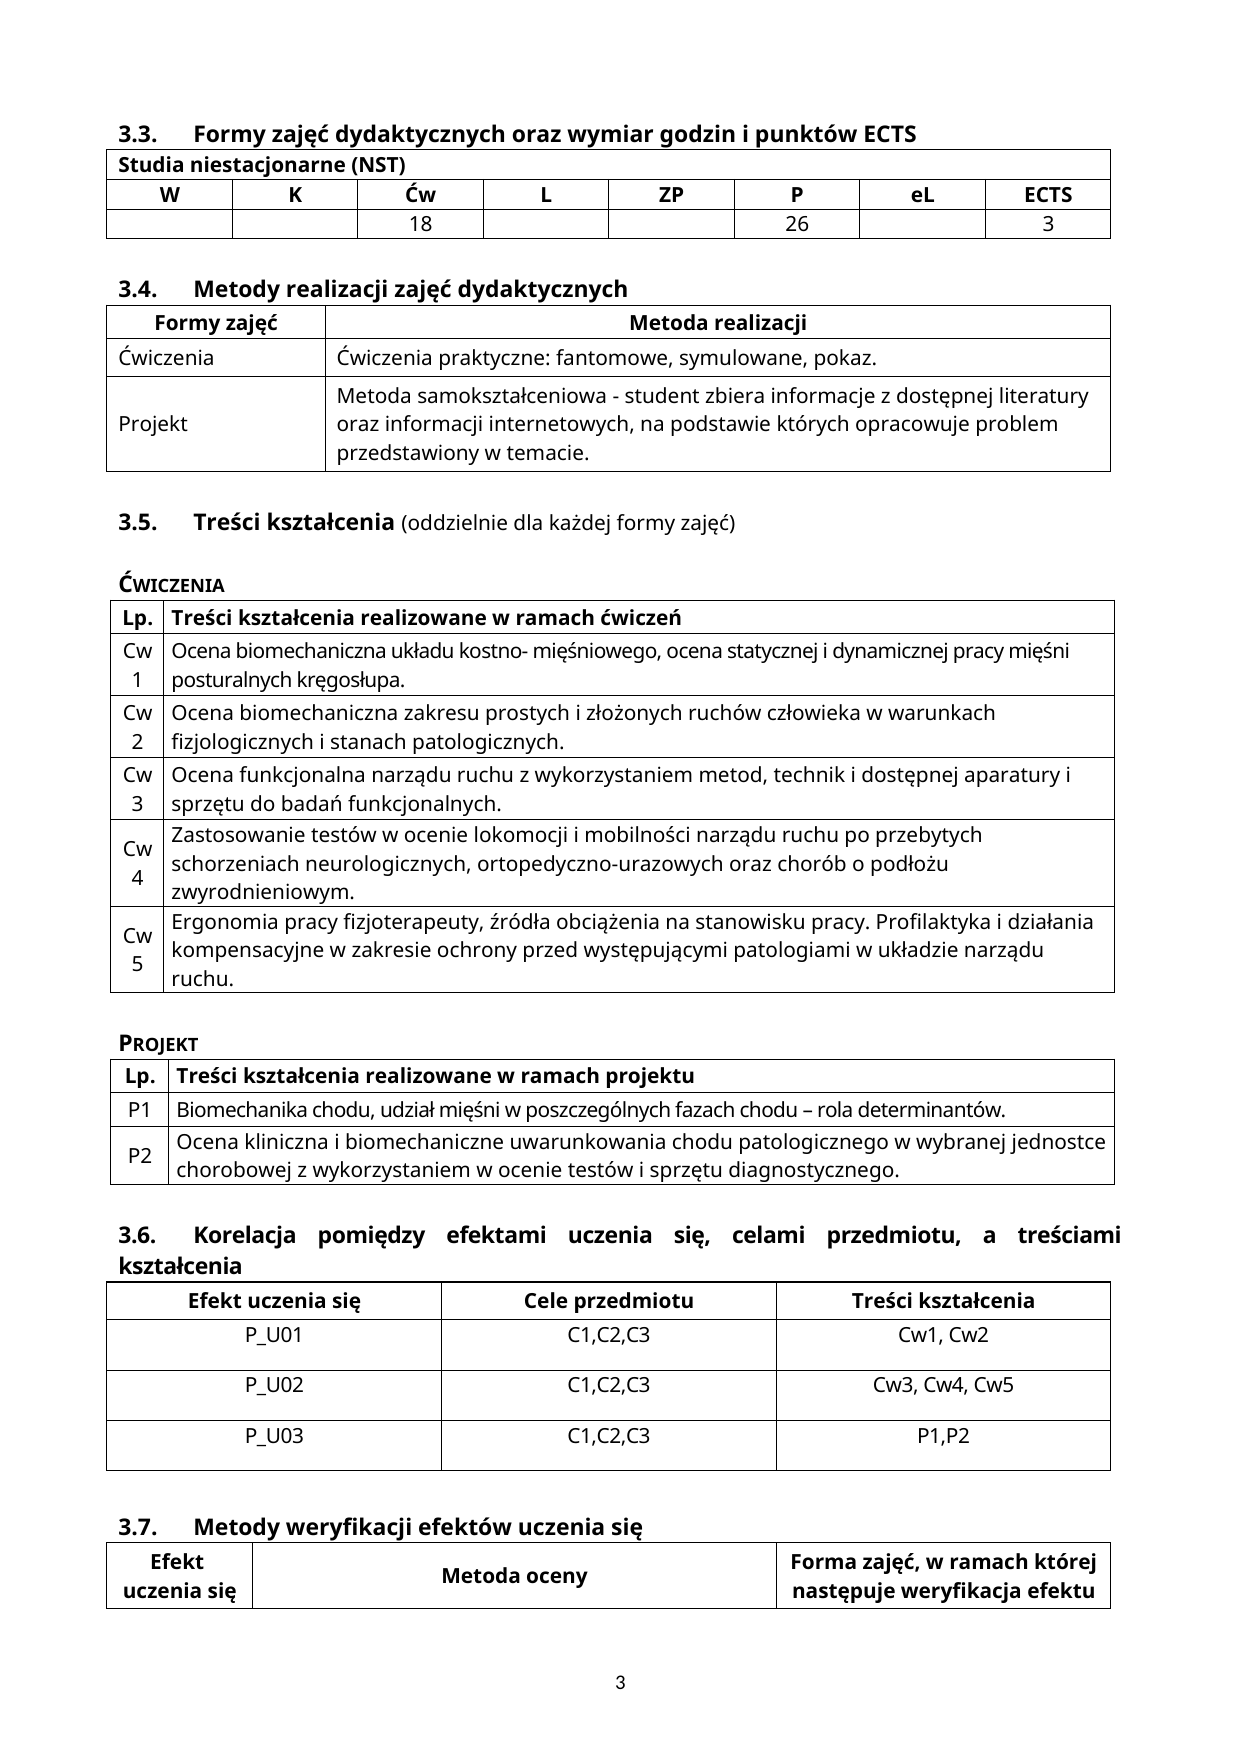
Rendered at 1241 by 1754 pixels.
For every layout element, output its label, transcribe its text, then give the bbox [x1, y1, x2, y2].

table_cell Biomechanika chodu, udział mięśni w poszczególnych fazach chodu – rola determinantów. [169, 1093, 1114, 1126]
table_cell P2 [111, 1127, 168, 1184]
table_cell ECTS [986, 180, 1110, 208]
table_cell P1,P2 [777, 1421, 1110, 1470]
table_cell Cw1 [111, 634, 163, 695]
list Treści kształcenia (oddzielnie dla każdej formy zajęć) [118, 506, 1122, 537]
table_cell Metoda samokształceniowa - student zbiera informacje z dostępnej literatury oraz informacji internetowych, na podstawie których opracowuje problem przedstawiony w temacie. [326, 377, 1110, 471]
table_cell P_U02 [107, 1371, 441, 1420]
table_header Treści kształcenia [777, 1283, 1110, 1319]
table_cell Ocena kliniczna i biomechaniczne uwarunkowania chodu patologicznego w wybranej jednostce chorobowej z wykorzystaniem w ocenie testów i sprzętu diagnostycznego. [169, 1127, 1114, 1184]
table_cell P [735, 180, 859, 208]
table_cell 3 [986, 210, 1110, 238]
table_header Formy zajęć [107, 306, 325, 338]
table_cell Ocena biomechaniczna zakresu prostych i złożonych ruchów człowieka w warunkach fizjologicznych i stanach patologicznych. [164, 696, 1114, 757]
table_cell Ocena biomechaniczna układu kostno- mięśniowego, ocena statycznej i dynamicznej pracy mięśni posturalnych kręgosłupa. [164, 634, 1114, 695]
table_cell L [484, 180, 608, 208]
table_header Treści kształcenia realizowane w ramach ćwiczeń [164, 601, 1114, 633]
table_cell Cw1, Cw2 [777, 1320, 1110, 1369]
table_header Lp. [111, 1060, 168, 1092]
table_cell [107, 210, 232, 238]
table_cell eL [860, 180, 985, 208]
table_cell Ćw [358, 180, 483, 208]
table_cell [233, 210, 357, 238]
text Ćwiczenia [118, 568, 1122, 599]
table_cell [860, 210, 985, 238]
list Metody realizacji zajęć dydaktycznych [118, 273, 1122, 304]
table_cell [609, 210, 734, 238]
table_cell 18 [358, 210, 483, 238]
table_cell P_U03 [107, 1421, 441, 1470]
table_header Lp. [111, 601, 163, 633]
table_header Studia niestacjonarne (NST) [107, 150, 1110, 179]
table_header Metoda oceny [253, 1543, 776, 1608]
table_cell Projekt [107, 377, 325, 471]
table_cell Ergonomia pracy fizjoterapeuty, źródła obciążenia na stanowisku pracy. Profilaktyka i działania kompensacyjne w zakresie ochrony przed występującymi patologiami w układzie narządu ruchu. [164, 907, 1114, 992]
table_header Treści kształcenia realizowane w ramach projektu [169, 1060, 1114, 1092]
table_header Efekt uczenia się [107, 1283, 441, 1319]
table_header Forma zajęć, w ramach której następuje weryfikacja efektu [777, 1543, 1110, 1608]
table_header Efekt uczenia się [107, 1543, 252, 1608]
list Korelacja pomiędzy efektami uczenia się, celami przedmiotu, a treściami kształcenia [118, 1219, 1122, 1281]
table_cell 26 [735, 210, 859, 238]
table_cell Cw3 [111, 758, 163, 819]
table_cell C1,C2,C3 [442, 1320, 776, 1369]
table_cell C1,C2,C3 [442, 1371, 776, 1420]
table_cell ZP [609, 180, 734, 208]
table_cell Ocena funkcjonalna narządu ruchu z wykorzystaniem metod, technik i dostępnej aparatury i sprzętu do badań funkcjonalnych. [164, 758, 1114, 819]
table_cell P1 [111, 1093, 168, 1126]
table_cell Cw4 [111, 820, 163, 906]
table_cell Ćwiczenia praktyczne: fantomowe, symulowane, pokaz. [326, 339, 1110, 376]
table_header Metoda realizacji [326, 306, 1110, 338]
table_cell Zastosowanie testów w ocenie lokomocji i mobilności narządu ruchu po przebytych schorzeniach neurologicznych, ortopedyczno-urazowych oraz chorób o podłożu zwyrodnieniowym. [164, 820, 1114, 906]
table_cell Cw2 [111, 696, 163, 757]
table_cell K [233, 180, 357, 208]
list Formy zajęć dydaktycznych oraz wymiar godzin i punktów ECTS [118, 118, 1122, 149]
table_cell P_U01 [107, 1320, 441, 1369]
list Metody weryfikacji efektów uczenia się [118, 1511, 1122, 1542]
text Projekt [118, 1027, 1122, 1058]
table_cell [484, 210, 608, 238]
table_cell W [107, 180, 232, 208]
table_cell Ćwiczenia [107, 339, 325, 376]
table_cell Cw3, Cw4, Cw5 [777, 1371, 1110, 1420]
table_header Cele przedmiotu [442, 1283, 776, 1319]
table_cell C1,C2,C3 [442, 1421, 776, 1470]
table_cell Cw5 [111, 907, 163, 992]
